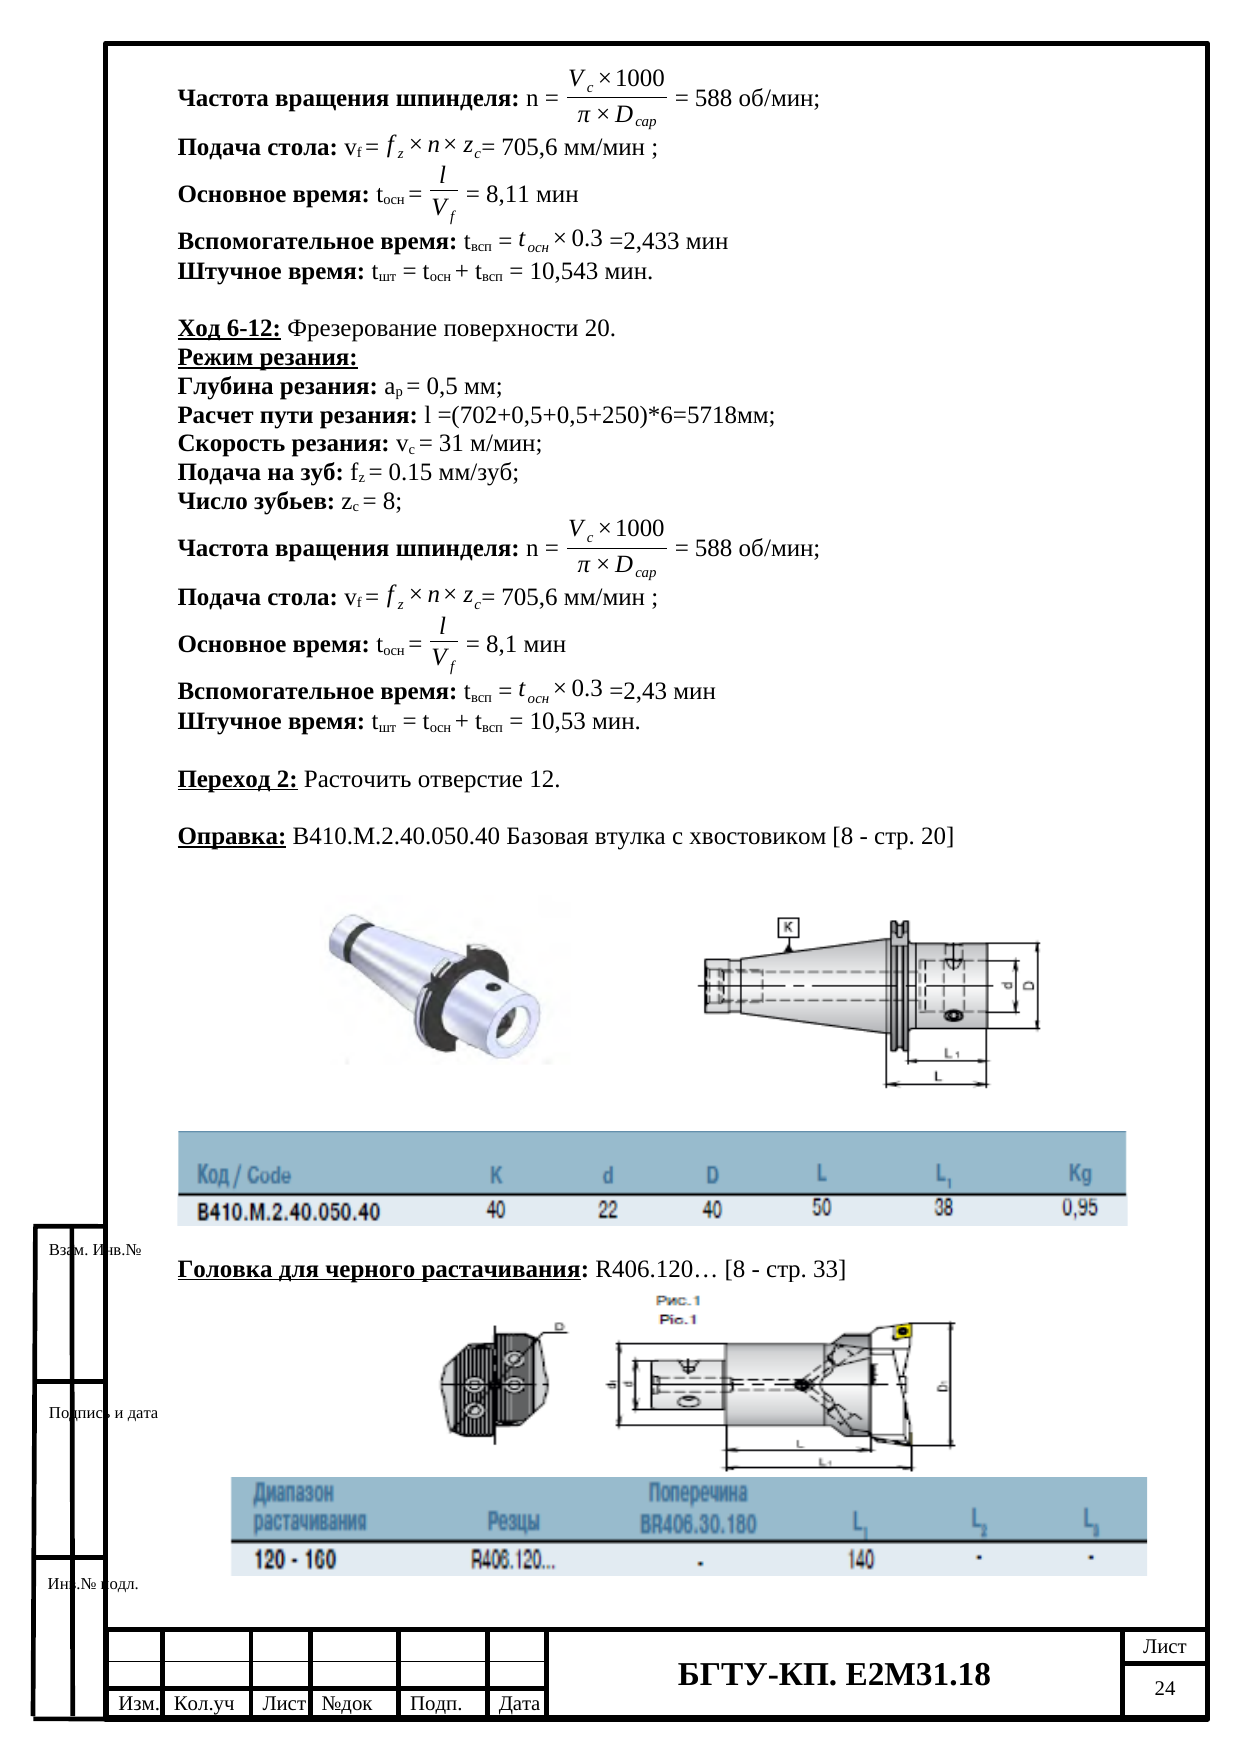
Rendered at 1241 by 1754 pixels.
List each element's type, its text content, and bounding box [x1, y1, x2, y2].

text Основное время: tосн = = 8,1 мин [177, 612, 1196, 675]
text Подача на зуб: fz = 0.15 мм/зуб; [177, 457, 1196, 486]
text Число зубьев: zc = 8; [177, 486, 1196, 515]
picture [177, 1131, 1128, 1226]
text Вспомогательное время: tвсп = =2,433 мин [177, 224, 1196, 256]
text Вспомогательное время: tвсп = =2,43 мин [177, 675, 1196, 706]
text Скорость резания: vc = 31 м/мин; [177, 428, 1196, 457]
text Штучное время: tшт = tосн + tвсп = 10,543 мин. [177, 256, 1196, 285]
picture [281, 878, 1092, 1103]
text Основное время: tосн = = 8,11 мин [177, 162, 1196, 224]
text Головка для черного растачивания: R406.120… [8 - стр. 33] [177, 1254, 1196, 1283]
picture [226, 1282, 1148, 1576]
text Расчет пути резания: l =(702+0,5+0,5+250)*6=5718мм; [177, 400, 1196, 428]
text Подача стола: vf = = 705,6 мм/мин ; [177, 131, 1196, 162]
text Подача стола: vf = = 705,6 мм/мин ; [177, 581, 1196, 612]
text Режим резания: [177, 342, 1196, 371]
text Переход 2: Расточить отверстие 12. [177, 764, 1196, 793]
text Глубина резания: ap = 0,5 мм; [177, 371, 1196, 400]
text Частота вращения шпинделя: n = = 588 об/мин; [177, 64, 1196, 131]
text Ход 6-12: Фрезерование поверхности 20. [177, 313, 1196, 342]
text Штучное время: tшт = tосн + tвсп = 10,53 мин. [177, 706, 1196, 735]
text Частота вращения шпинделя: n = = 588 об/мин; [177, 515, 1196, 581]
text Оправка: В410.М.2.40.050.40 Базовая втулка с хвостовиком [8 - стр. 20] [177, 821, 1196, 850]
